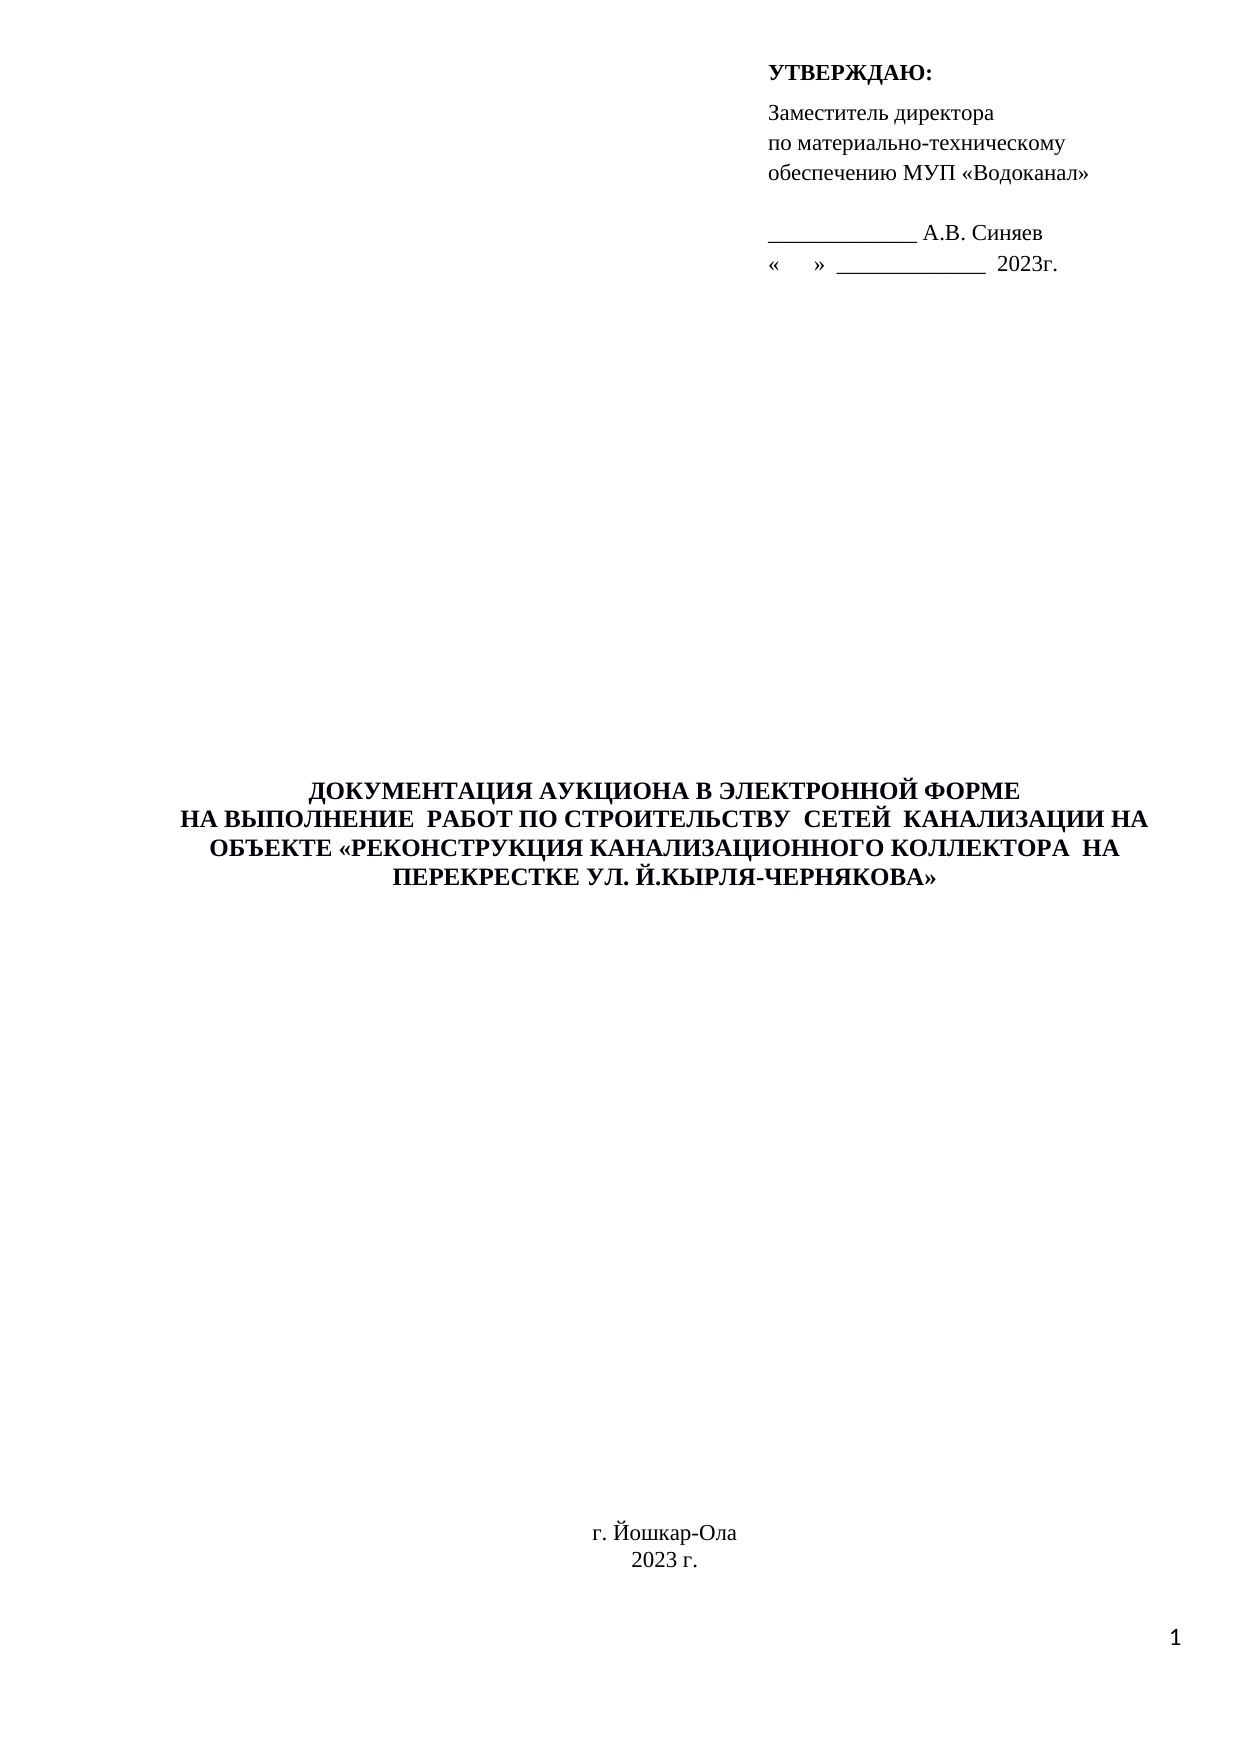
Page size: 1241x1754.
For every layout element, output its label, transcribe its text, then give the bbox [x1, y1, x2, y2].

text НА ВЫПОЛНЕНИЕ РАБОТ ПО СТРОИТЕЛЬСТВУ СЕТЕЙ КАНАЛИЗАЦИИ НА ОБЪЕКТЕ «РЕКОНСТРУКЦИЯ КАНАЛИЗАЦИОННОГО КОЛЛЕКТОРА НА ПЕРЕКРЕСТКЕ УЛ. Й.КЫРЛЯ-ЧЕРНЯКОВА» [148, 804, 1181, 891]
text обеспечению МУП «Водоканал» [590, 159, 1181, 185]
text _____________ А.В. Синяев [590, 219, 1181, 246]
text « » _____________ 2023г. [590, 250, 1181, 276]
text УТВЕРЖДАЮ: [768, 59, 1181, 86]
text ДОКУМЕНТАЦИЯ АУКЦИОНА В ЭЛЕКТРОННОЙ ФОРМЕ [148, 776, 1181, 804]
text Заместитель директора [590, 99, 1181, 125]
text по материально-техническому [590, 129, 1181, 155]
text г. Йошкар-Ола [148, 1519, 1181, 1546]
text 2023 г. [148, 1546, 1181, 1572]
